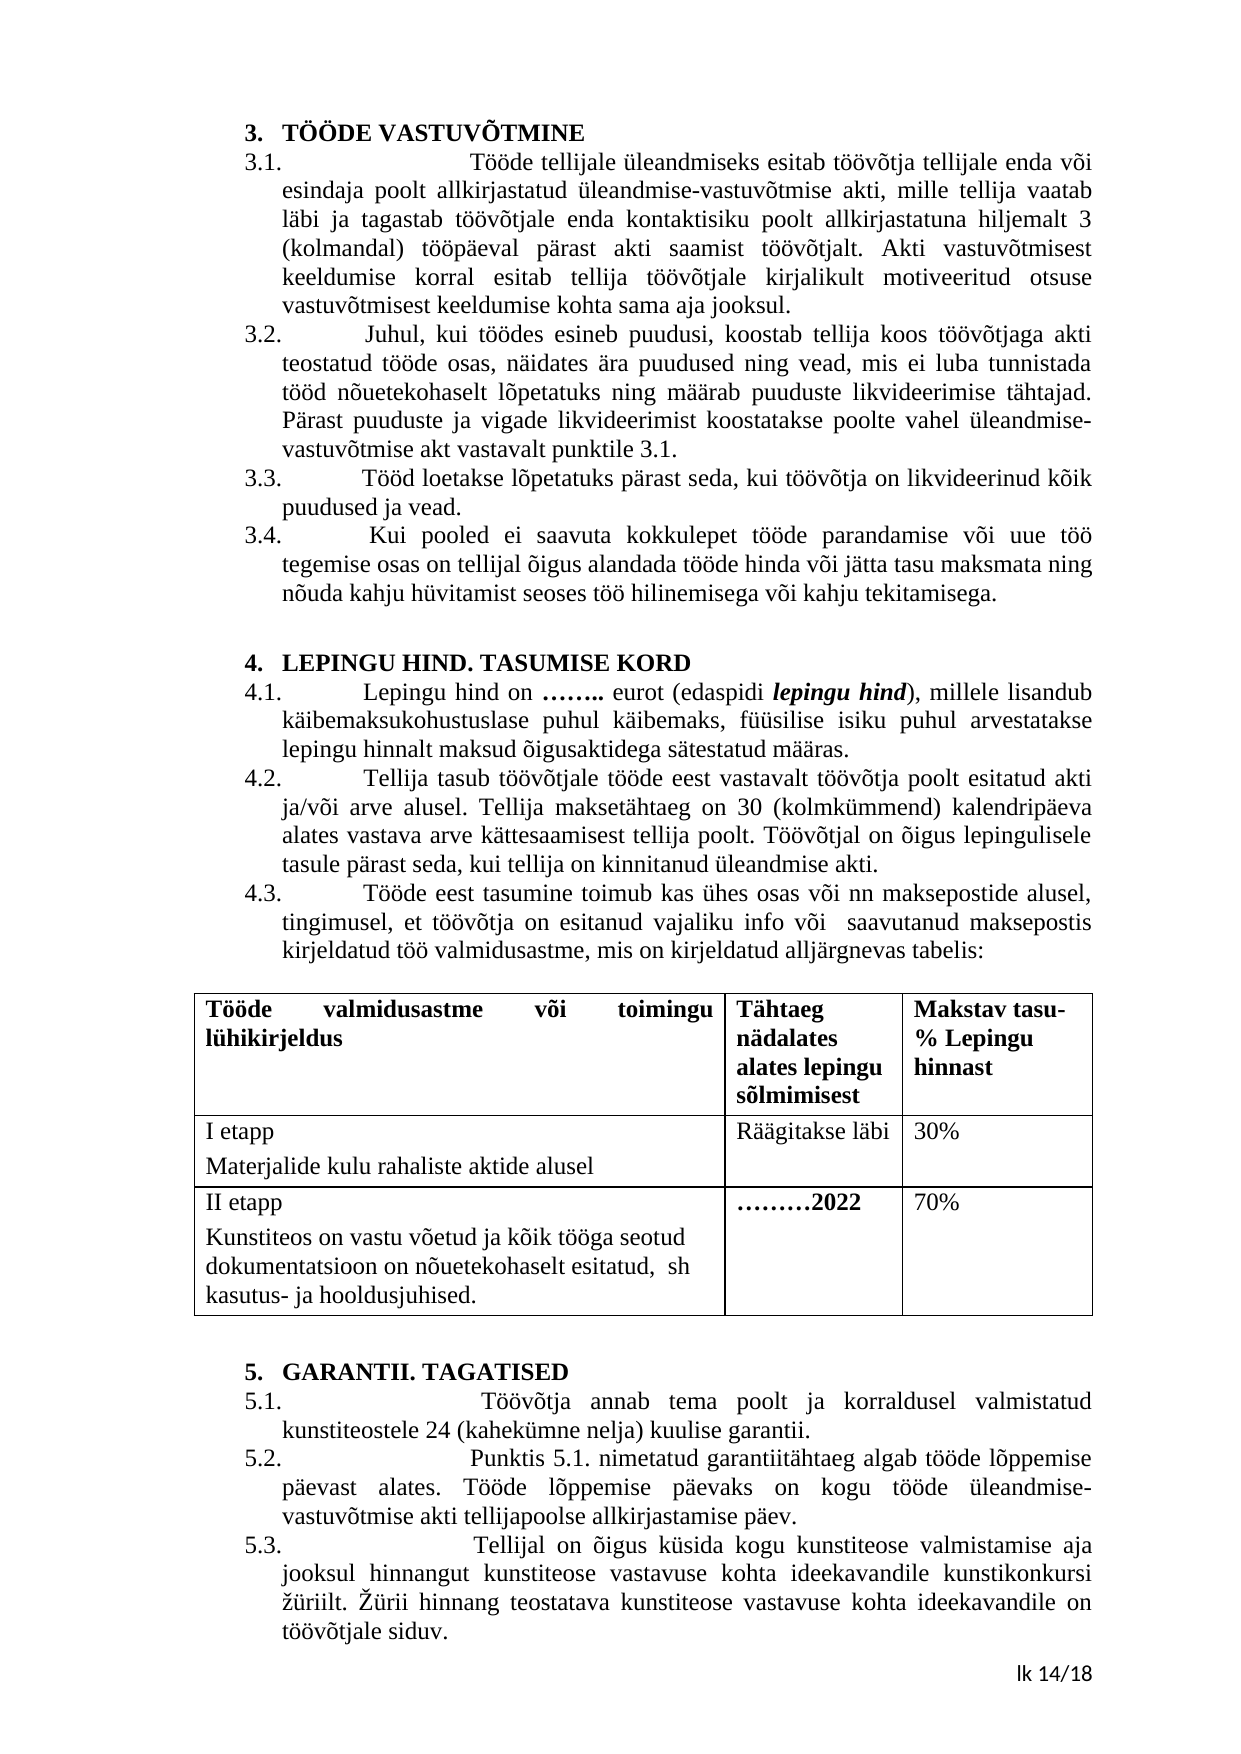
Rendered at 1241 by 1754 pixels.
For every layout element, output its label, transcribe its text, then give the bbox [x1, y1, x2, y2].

list Punktis 5.1. nimetatud garantiitähtaeg algab tööde lõppemise päevast alates. Tööde lõppemise päevaks on kogu tööde üleandmise-vastuvõtmise akti tellijapoolse allkirjastamise päev. [244, 1443, 1093, 1530]
table_header Tööde valmidusastme või toimingu lühikirjeldus [195, 994, 724, 1115]
list Tellijal on õigus küsida kogu kunstiteose valmistamise aja jooksul hinnangut kunstiteose vastavuse kohta ideekavandile kunstikonkursi žüriilt. Žürii hinnang teostatava kunstiteose vastavuse kohta ideekavandile on töövõtjale siduv. [244, 1530, 1093, 1645]
table_header Makstav tasu- % Lepingu hinnast [903, 994, 1092, 1115]
list Tööde eest tasumine toimub kas ühes osas või nn maksepostide alusel, tingimusel, et töövõtja on esitanud vajaliku info või saavutanud maksepostis kirjeldatud töö valmidusastme, mis on kirjeldatud alljärgnevas tabelis: [244, 878, 1093, 964]
list Lepingu hind on …….. eurot (edaspidi lepingu hind), millele lisandub käibemaksukohustuslase puhul käibemaks, füüsilise isiku puhul arvestatakse lepingu hinnalt maksud õigusaktidega sätestatud määras. [244, 677, 1093, 763]
table_cell ………2022 [726, 1188, 902, 1315]
table_cell 30% [903, 1116, 1092, 1186]
list Kui pooled ei saavuta kokkulepet tööde parandamise või uue töö tegemise osas on tellijal õigus alandada tööde hinda või jätta tasu maksmata ning nõuda kahju hüvitamist seoses töö hilinemisega või kahju tekitamisega. [244, 521, 1093, 607]
list Juhul, kui töödes esineb puudusi, koostab tellija koos töövõtjaga akti teostatud tööde osas, näidates ära puudused ning vead, mis ei luba tunnistada tööd nõuetekohaselt lõpetatuks ning määrab puuduste likvideerimise tähtajad. Pärast puuduste ja vigade likvideerimist koostatakse poolte vahel üleandmise-vastuvõtmise akt vastavalt punktile 3.1. [244, 319, 1093, 463]
table_cell II etapp Kunstiteos on vastu võetud ja kõik tööga seotud dokumentatsioon on nõuetekohaselt esitatud, sh kasutus- ja hooldusjuhised. [195, 1188, 724, 1315]
table_cell 70% [903, 1188, 1092, 1315]
table_header Tähtaeg nädalates alates lepingu sõlmimisest [726, 994, 902, 1115]
list Tööde tellijale üleandmiseks esitab töövõtja tellijale enda või esindaja poolt allkirjastatud üleandmise-vastuvõtmise akti, mille tellija vaatab läbi ja tagastab töövõtjale enda kontaktisiku poolt allkirjastatuna hiljemalt 3 (kolmandal) tööpäeval pärast akti saamist töövõtjalt. Akti vastuvõtmisest keeldumise korral esitab tellija töövõtjale kirjalikult motiveeritud otsuse vastuvõtmisest keeldumise kohta sama aja jooksul. [244, 147, 1093, 319]
list TÖÖDE VASTUVÕTMINE [244, 118, 1093, 147]
list Tööd loetakse lõpetatuks pärast seda, kui töövõtja on likvideerinud kõik puudused ja vead. [244, 463, 1093, 521]
table_cell I etapp Materjalide kulu rahaliste aktide alusel [195, 1116, 724, 1186]
table_cell Räägitakse läbi [726, 1116, 902, 1186]
list Tellija tasub töövõtjale tööde eest vastavalt töövõtja poolt esitatud akti ja/või arve alusel. Tellija maksetähtaeg on 30 (kolmkümmend) kalendripäeva alates vastava arve kättesaamisest tellija poolt. Töövõtjal on õigus lepingulisele tasule pärast seda, kui tellija on kinnitanud üleandmise akti. [244, 763, 1093, 878]
list Töövõtja annab tema poolt ja korraldusel valmistatud kunstiteostele 24 (kahekümne nelja) kuulise garantii. [244, 1386, 1093, 1443]
list GARANTII. TAGATISED [244, 1357, 1093, 1386]
list LEPINGU HIND. TASUMISE KORD [244, 648, 1093, 677]
